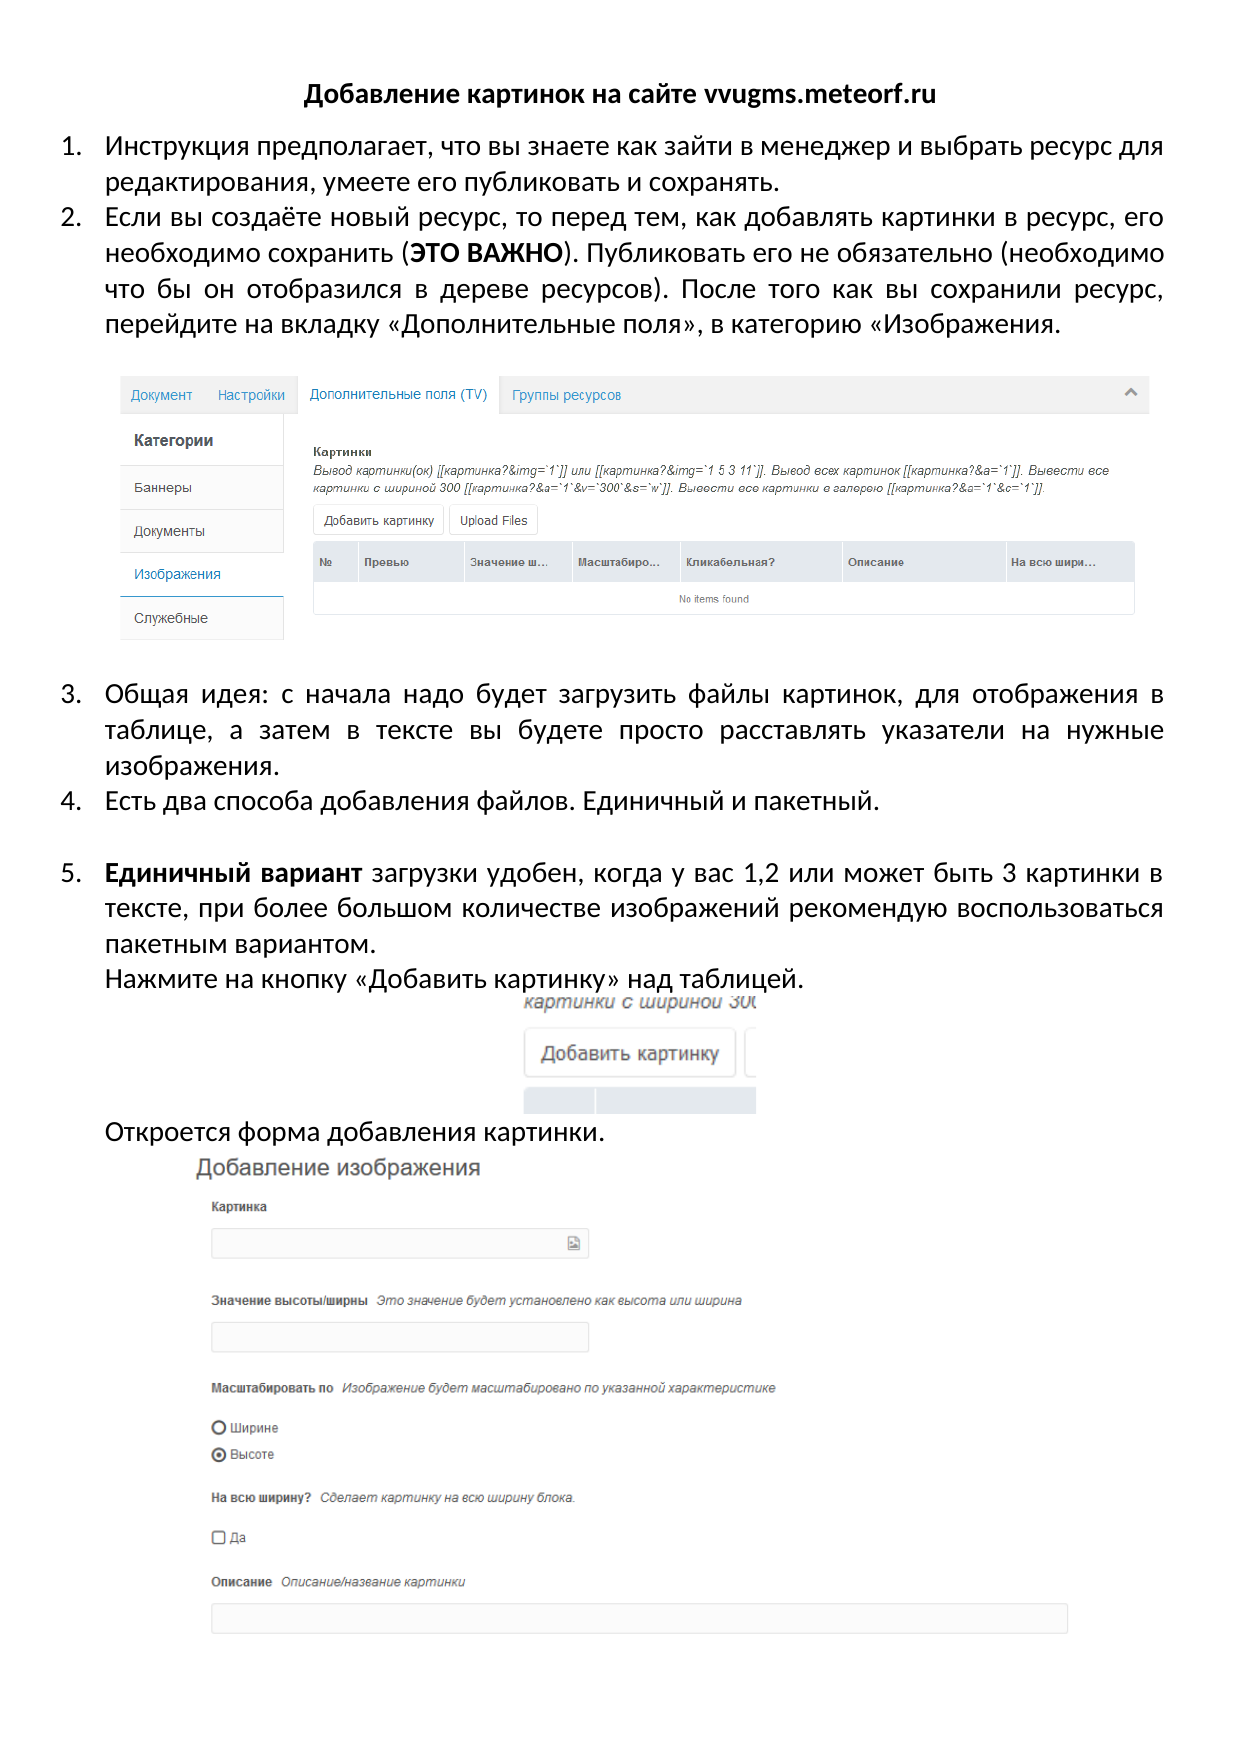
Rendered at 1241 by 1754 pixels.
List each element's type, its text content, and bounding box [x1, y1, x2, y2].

list Единичный вариант загрузки удобен, когда у вас 1,2 или может быть 3 картинки в тексте, при более большом количестве изображений рекомендую воспользоваться пакетным вариантом. [60, 854, 1165, 961]
list Нажмите на кнопку «Добавить картинку» над таблицей. [104, 961, 1165, 996]
text Добавление картинок на сайте vvugms.meteorf.ru [75, 75, 1165, 111]
picture [185, 1149, 1084, 1657]
list Инструкция предполагает, что вы знаете как зайти в менеджер и выбрать ресурс для редактирования, умеете его публиковать и сохранять. [60, 127, 1165, 198]
list Есть два способа добавления файлов. Единичный и пакетный. [60, 782, 1165, 818]
list Общая идея: c начала надо будет загрузить файлы картинок, для отображения в таблице, а затем в тексте вы будете просто расставлять указатели на нужные изображения. [60, 676, 1165, 782]
picture [120, 376, 1150, 640]
list Откроется форма добавления картинки. [104, 1113, 1165, 1149]
picture [513, 996, 757, 1114]
list Если вы создаёте новый ресурс, то перед тем, как добавлять картинки в ресурс, его необходимо сохранить (ЭТО ВАЖНО). Публиковать его не обязательно (необходимо что бы он отобразился в дереве ресурсов). После того как вы сохранили ресурс, перейдите на вкладку «Дополнительные поля», в категорию «Изображения. [60, 198, 1165, 341]
